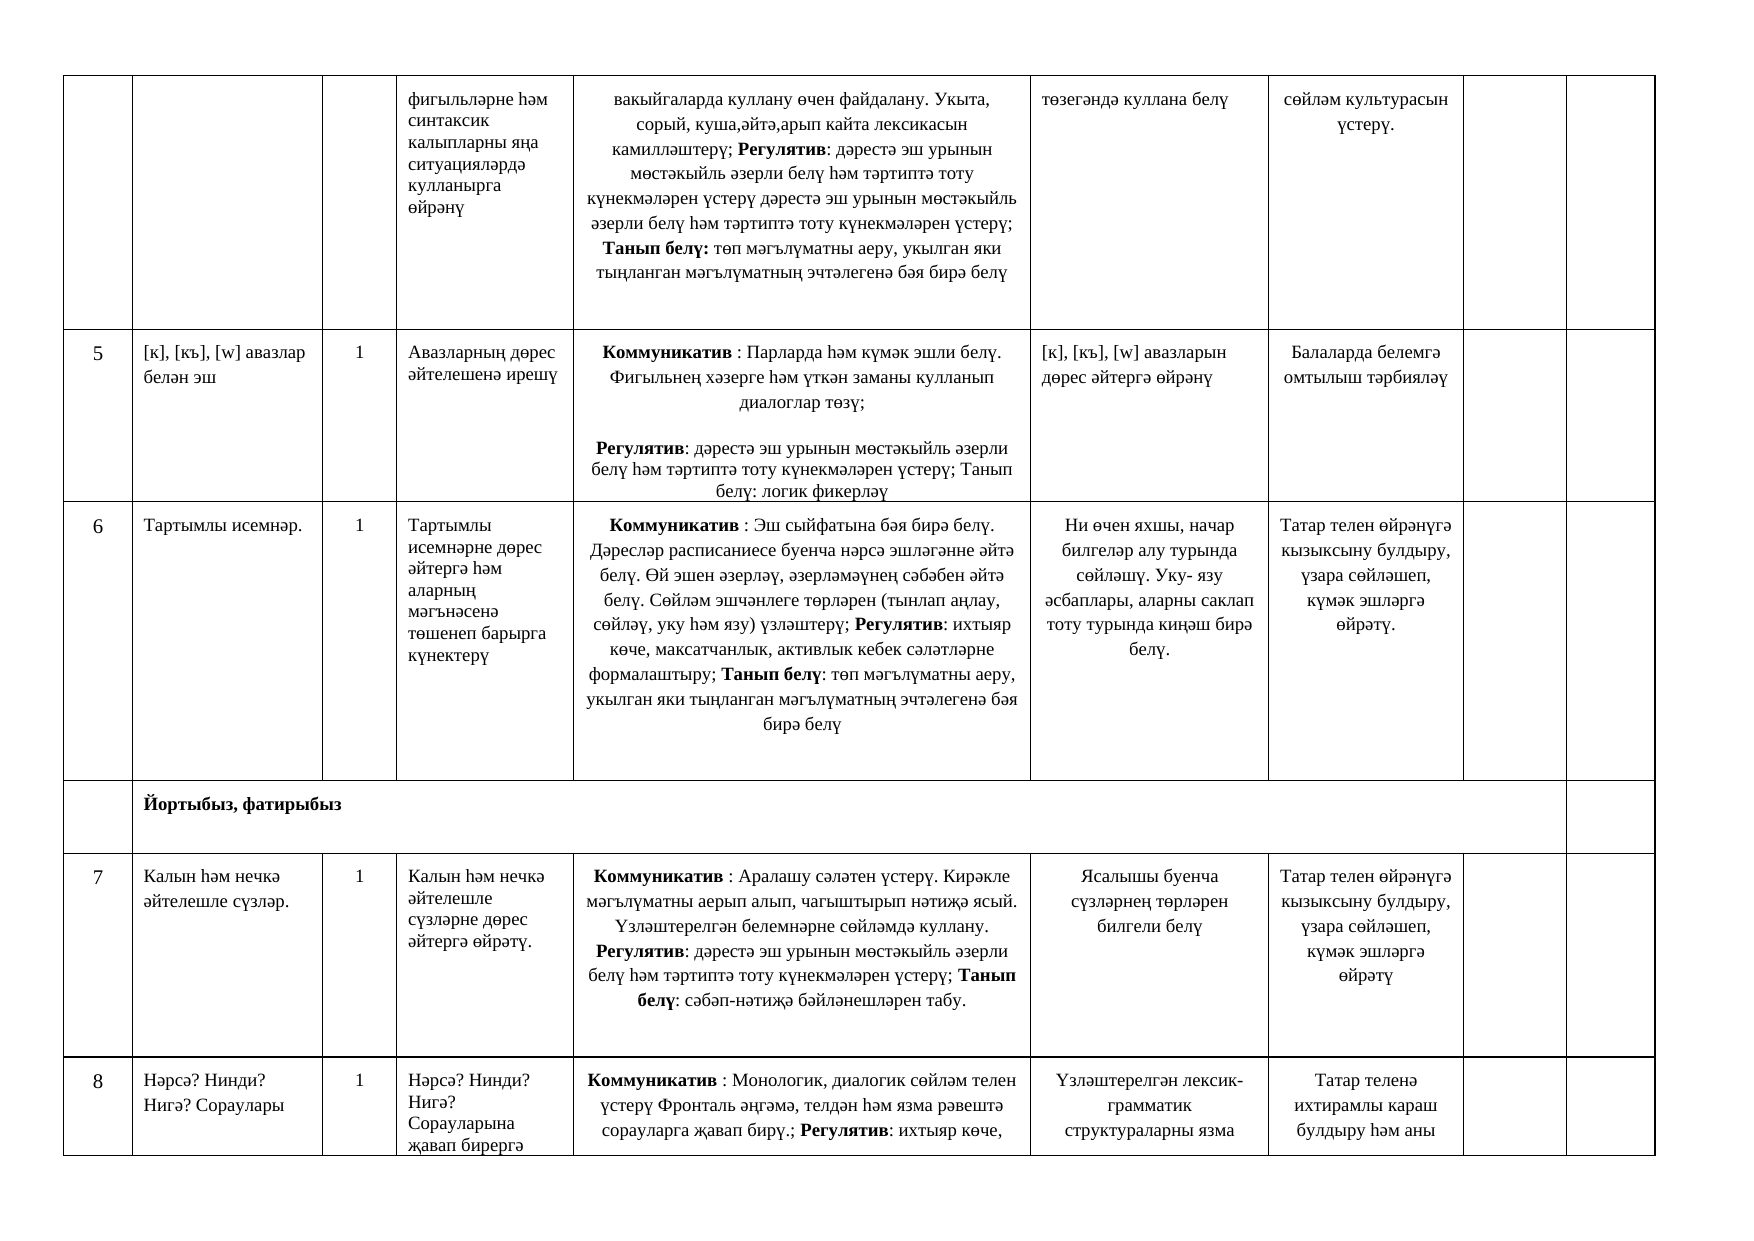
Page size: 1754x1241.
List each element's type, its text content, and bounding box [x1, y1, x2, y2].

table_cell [574, 1058, 1030, 1155]
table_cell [574, 76, 1030, 328]
table_cell Ясалышы буенча сүзләрнең төрләрен билгели белү [1031, 854, 1268, 1056]
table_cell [1269, 1058, 1463, 1155]
table_cell Йортыбыз, фатирыбыз [133, 781, 1566, 852]
table_cell Татар телен өйрәнүгә кызыксыну булдыру, үзара сөйләшеп, күмәк эшләргә өйрәтү. [1269, 502, 1463, 779]
table_cell Коммуникатив : Аралашу сәләтен үстерү. Кирәкле мәгълүматны аерып алып, чагыштырып нәтиҗә ясый. Үзләштерелгән белемнәрне сөйләмдә куллану. Регулятив: дәрестә эш урынын мөстәкыйль әзерли белү һәм тәртиптә тоту күнекмәләрен үстерү; Танып белү: сәбәп-нәтиҗә бәйләнешләрен табу. [574, 854, 1030, 1056]
table_cell [1567, 854, 1654, 1056]
table_cell 1 [323, 854, 396, 1056]
table_cell Татар телен өйрәнүгә кызыксыну булдыру, үзара сөйләшеп, күмәк эшләргә өйрәтү [1269, 854, 1463, 1056]
table_cell 1 [323, 76, 396, 328]
table_cell [1464, 1058, 1566, 1155]
table_cell [1567, 330, 1654, 501]
table_cell 7 [64, 854, 132, 1056]
table_cell Балаларда белемгә омтылыш тәрбияләү [1269, 330, 1463, 501]
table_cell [1031, 76, 1268, 328]
table_cell 1 [323, 330, 396, 501]
table_cell Калын һәм нечкә әйтелешле сүзләр. [133, 854, 322, 1056]
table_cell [1031, 1058, 1268, 1155]
table_cell Коммуникатив : Эш сыйфатына бәя бирә белү. Дәресләр расписаниесе буенча нәрсә эшләгәнне әйтә белү. Өй эшен әзерләү, әзерләмәүнең сәбәбен әйтә белү. Сөйләм эшчәнлеге төрләрен (тынлап аңлау, сөйләү, уку һәм язу) үзләштерү; Регулятив: ихтыяр көче, максатчанлык, активлык кебек сәләтләрне формалаштыру; Танып белү: төп мәгълүматны аеру, укылган яки тыңланган мәгълүматның эчтәлегенә бәя бирә белү [574, 502, 1030, 779]
table_cell 1 [323, 1058, 396, 1155]
table_cell [к], [къ], [w] авазларын дөрес әйтергә өйрәнү [1031, 330, 1268, 501]
table_cell [1464, 76, 1566, 328]
table_cell [64, 781, 132, 852]
table_cell 8 [64, 1058, 132, 1155]
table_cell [397, 76, 573, 328]
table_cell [133, 76, 322, 328]
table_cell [397, 1058, 573, 1155]
table_cell [1567, 1058, 1654, 1155]
table_cell [к], [къ], [w] авазлар белән эш [133, 330, 322, 501]
table_cell [1567, 76, 1654, 328]
table_cell [1464, 330, 1566, 501]
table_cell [1269, 76, 1463, 328]
table_cell Тартымлы исемнәрне дөрес әйтергә һәм аларның мәгънәсенә төшенеп барырга күнектерү [397, 502, 573, 779]
table_cell [1567, 781, 1654, 852]
table_cell Коммуникатив : Парларда һәм күмәк эшли белү. Фигыльнең хәзерге һәм үткән заманы кулланып диалоглар төзү; Регулятив: дәрестә эш урынын мөстәкыйль әзерли белү һәм тәртиптә тоту күнекмәләрен үстерү; Танып белү: логик фикерләү [574, 330, 1030, 501]
table_cell 5 [64, 330, 132, 501]
table_cell 4 [64, 76, 132, 328]
table_cell [1464, 502, 1566, 779]
table_cell Ни өчен яхшы, начар билгеләр алу турында сөйләшү. Уку- язу әсбаплары, аларны саклап тоту турында киңәш бирә белү. [1031, 502, 1268, 779]
table_cell [1464, 854, 1566, 1056]
table_cell Калын һәм нечкә әйтелешле сүзләрне дөрес әйтергә өйрәтү. [397, 854, 573, 1056]
table_cell 6 [64, 502, 132, 779]
table_cell [1567, 502, 1654, 779]
table_cell Авазларның дөрес әйтелешенә ирешү [397, 330, 573, 501]
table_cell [133, 1058, 322, 1155]
table_cell 1 [323, 502, 396, 779]
table_cell Тартымлы исемнәр. [133, 502, 322, 779]
